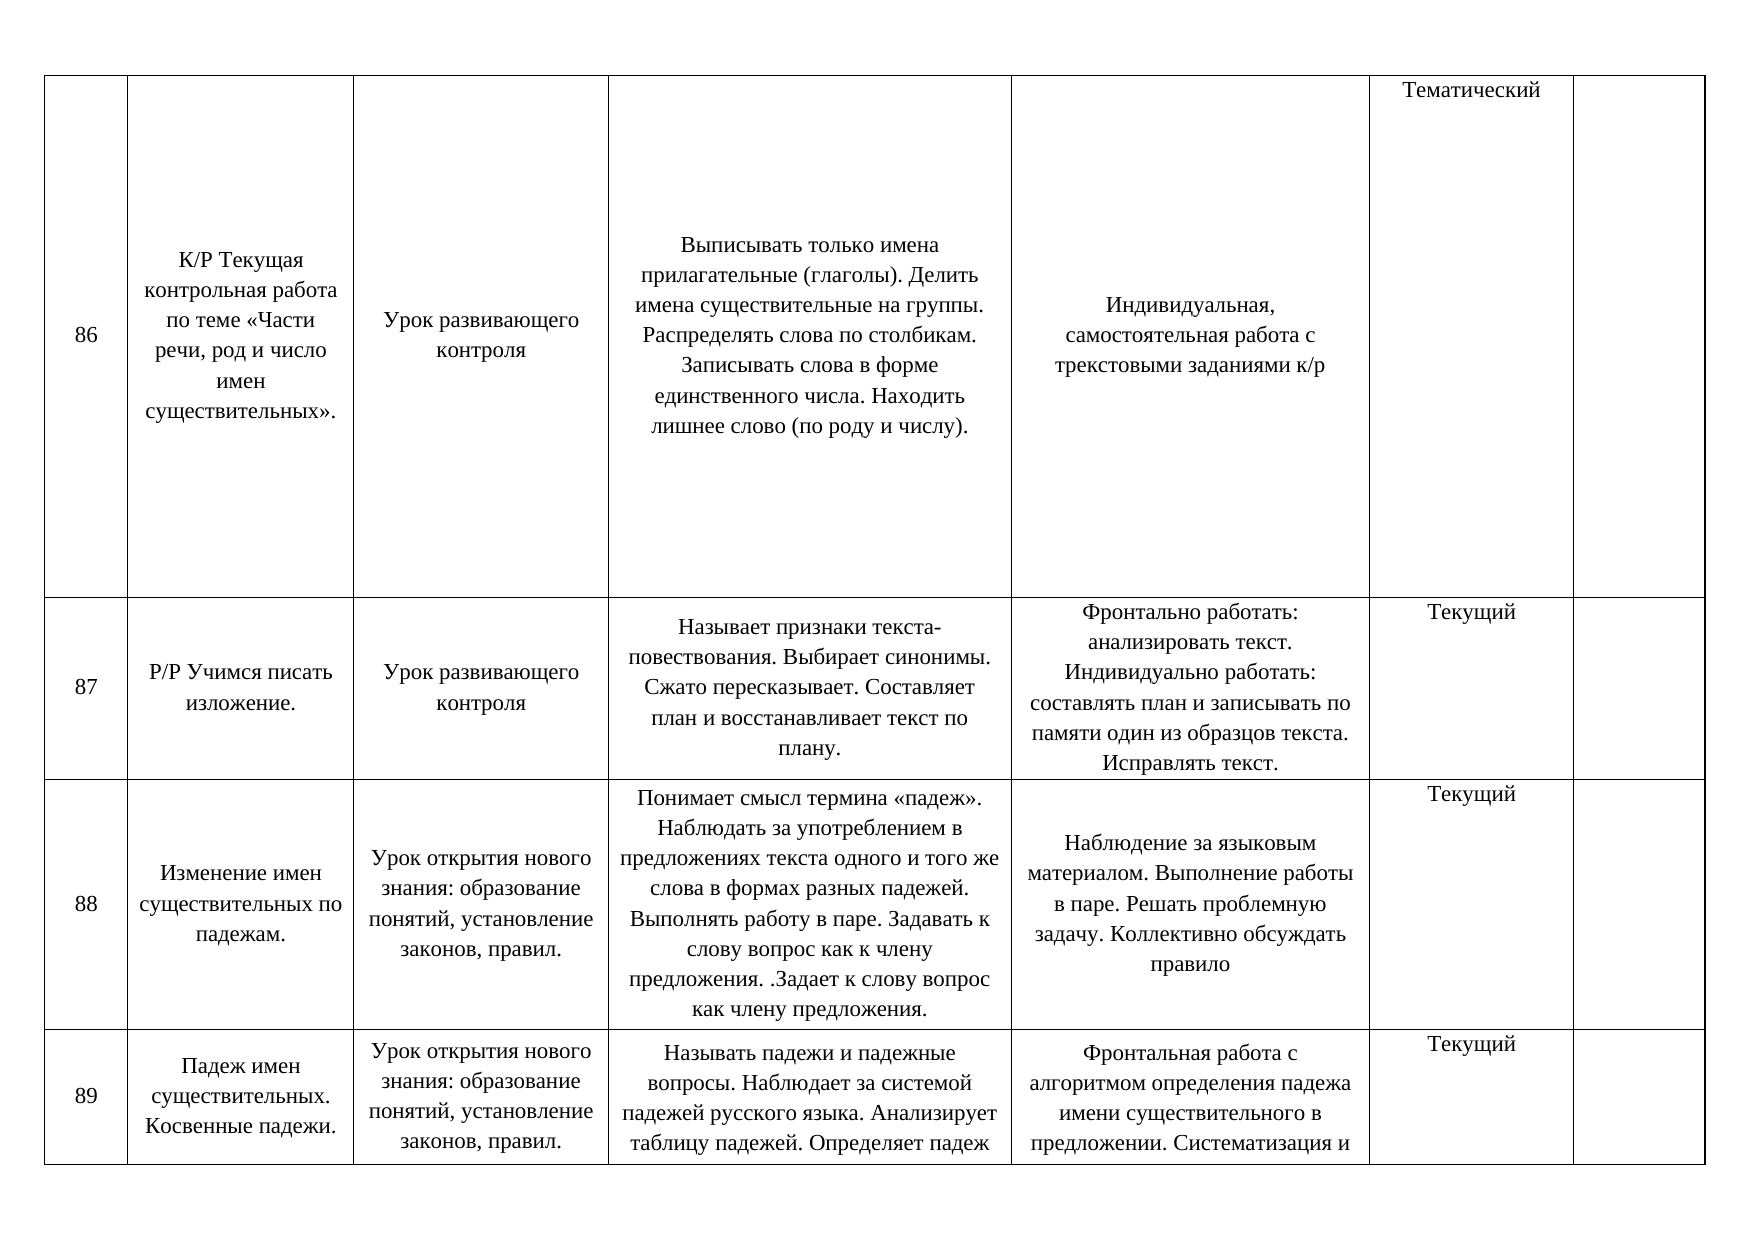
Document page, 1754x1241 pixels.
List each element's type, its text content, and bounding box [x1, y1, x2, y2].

table_cell Понимает смысл термина «падеж». Наблюдать за употреблением в предложениях текста одного и того же слова в формах разных падежей. Выполнять работу в паре. Задавать к слову вопрос как к члену предложения. .Задает к слову вопрос как члену предложения. [609, 780, 1011, 1029]
table_cell 89 [45, 1030, 127, 1164]
table_cell [1574, 76, 1704, 597]
table_cell 86 [45, 76, 127, 597]
table_cell Текущий [1370, 1030, 1573, 1164]
table_cell Урок развивающего контроля [354, 76, 608, 597]
table_cell Изменение имен существительных по падежам. [128, 780, 353, 1029]
table_cell Текущий [1370, 598, 1573, 779]
table_cell К/Р Текущая контрольная работа по теме «Части речи, род и число имен существительных». [128, 76, 353, 597]
table_cell Фронтально работать: анализировать текст. Индивидуально работать: составлять план и записывать по памяти один из образцов текста. Исправлять текст. [1012, 598, 1369, 779]
table_cell Индивидуальная, самостоятельная работа с трекстовыми заданиями к/р [1012, 76, 1369, 597]
table_cell [1574, 1030, 1704, 1164]
table_cell 87 [45, 598, 127, 779]
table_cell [609, 1030, 1011, 1164]
table_cell Наблюдение за языковым материалом. Выполнение работы в паре. Решать проблемную задачу. Коллективно обсуждать правило [1012, 780, 1369, 1029]
table_cell 88 [45, 780, 127, 1029]
table_cell Тематический [1370, 76, 1573, 597]
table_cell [354, 1030, 608, 1164]
table_cell Р/Р Учимся писать изложение. [128, 598, 353, 779]
table_cell [1574, 780, 1704, 1029]
table_cell Текущий [1370, 780, 1573, 1029]
table_cell Урок открытия нового знания: образование понятий, установление законов, правил. [354, 780, 608, 1029]
table_cell Называет признаки текста-повествования. Выбирает синонимы. Сжато пересказывает. Составляет план и восстанавливает текст по плану. [609, 598, 1011, 779]
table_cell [1012, 1030, 1369, 1164]
table_cell [1574, 598, 1704, 779]
table_cell Выписывать только имена прилагательные (глаголы). Делить имена существительные на группы. Распределять слова по столбикам. Записывать слова в форме единственного числа. Находить лишнее слово (по роду и числу). [609, 76, 1011, 597]
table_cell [128, 1030, 353, 1164]
table_cell Урок развивающего контроля [354, 598, 608, 779]
